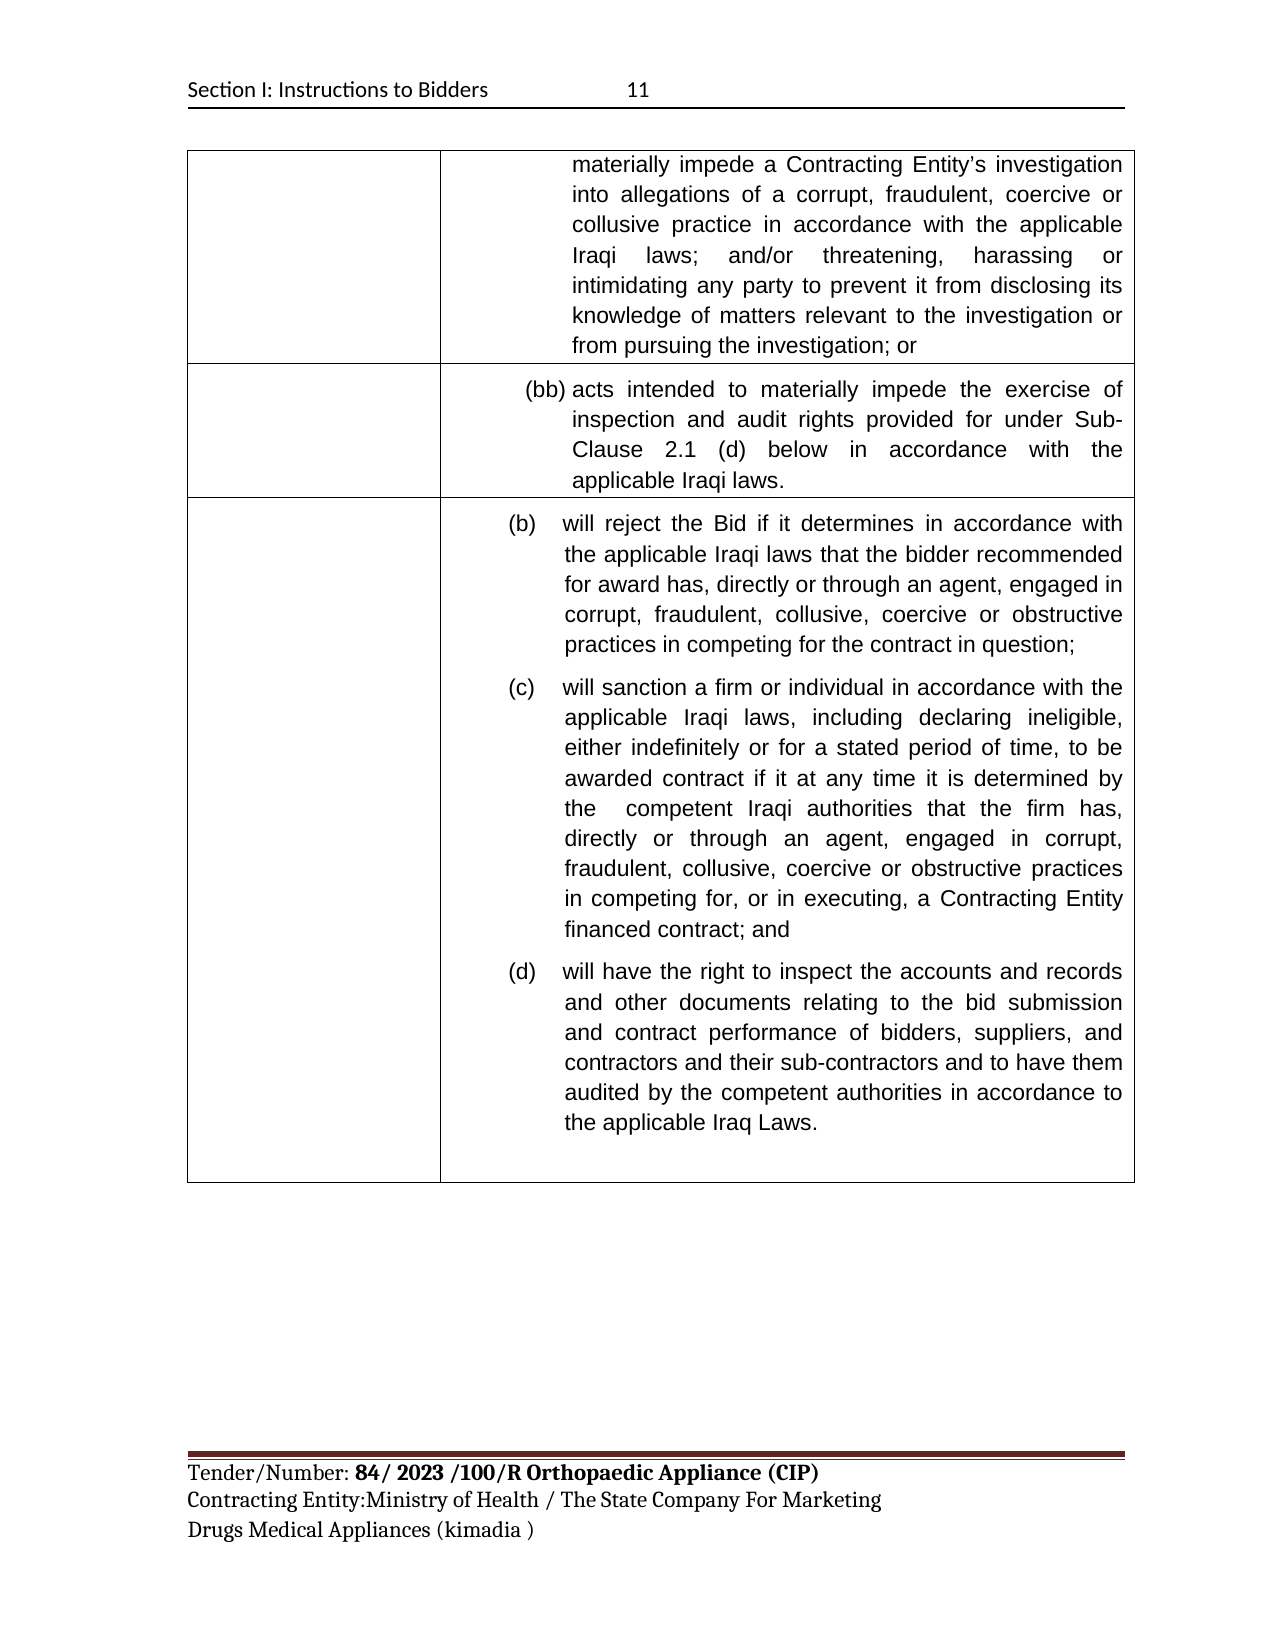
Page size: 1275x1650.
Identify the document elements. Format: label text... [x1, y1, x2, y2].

table_cell (b) will reject the Bid if it determines in accordance with the applicable Iraqi laws that the bidder recommended for award has, directly or through an agent, engaged in corrupt, fraudulent, collusive, coercive or obstructive practices in competing for the contract in question; (c) will sanction a firm or individual in accordance with the applicable Iraqi laws, including declaring ineligible, either indefinitely or for a stated period of time, to be awarded contract if it at any time it is determined by the competent Iraqi authorities that the firm has, directly or through an agent, engaged in corrupt, fraudulent, collusive, coercive or obstructive practices in competing for, or in executing, a Contracting Entity financed contract; and (d) will have the right to inspect the accounts and records and other documents relating to the bid submission and contract performance of bidders, suppliers, and contractors and their sub-contractors and to have them audited by the competent authorities in accordance to the applicable Iraq Laws. [441, 498, 1134, 1182]
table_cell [441, 151, 1134, 362]
table_cell [188, 498, 440, 1182]
table_cell [188, 151, 440, 362]
table_cell (bb) acts intended to materially impede the exercise of inspection and audit rights provided for under Sub-Clause 2.1 (d) below in accordance with the applicable Iraqi laws. [441, 364, 1134, 497]
table_cell [188, 364, 440, 497]
